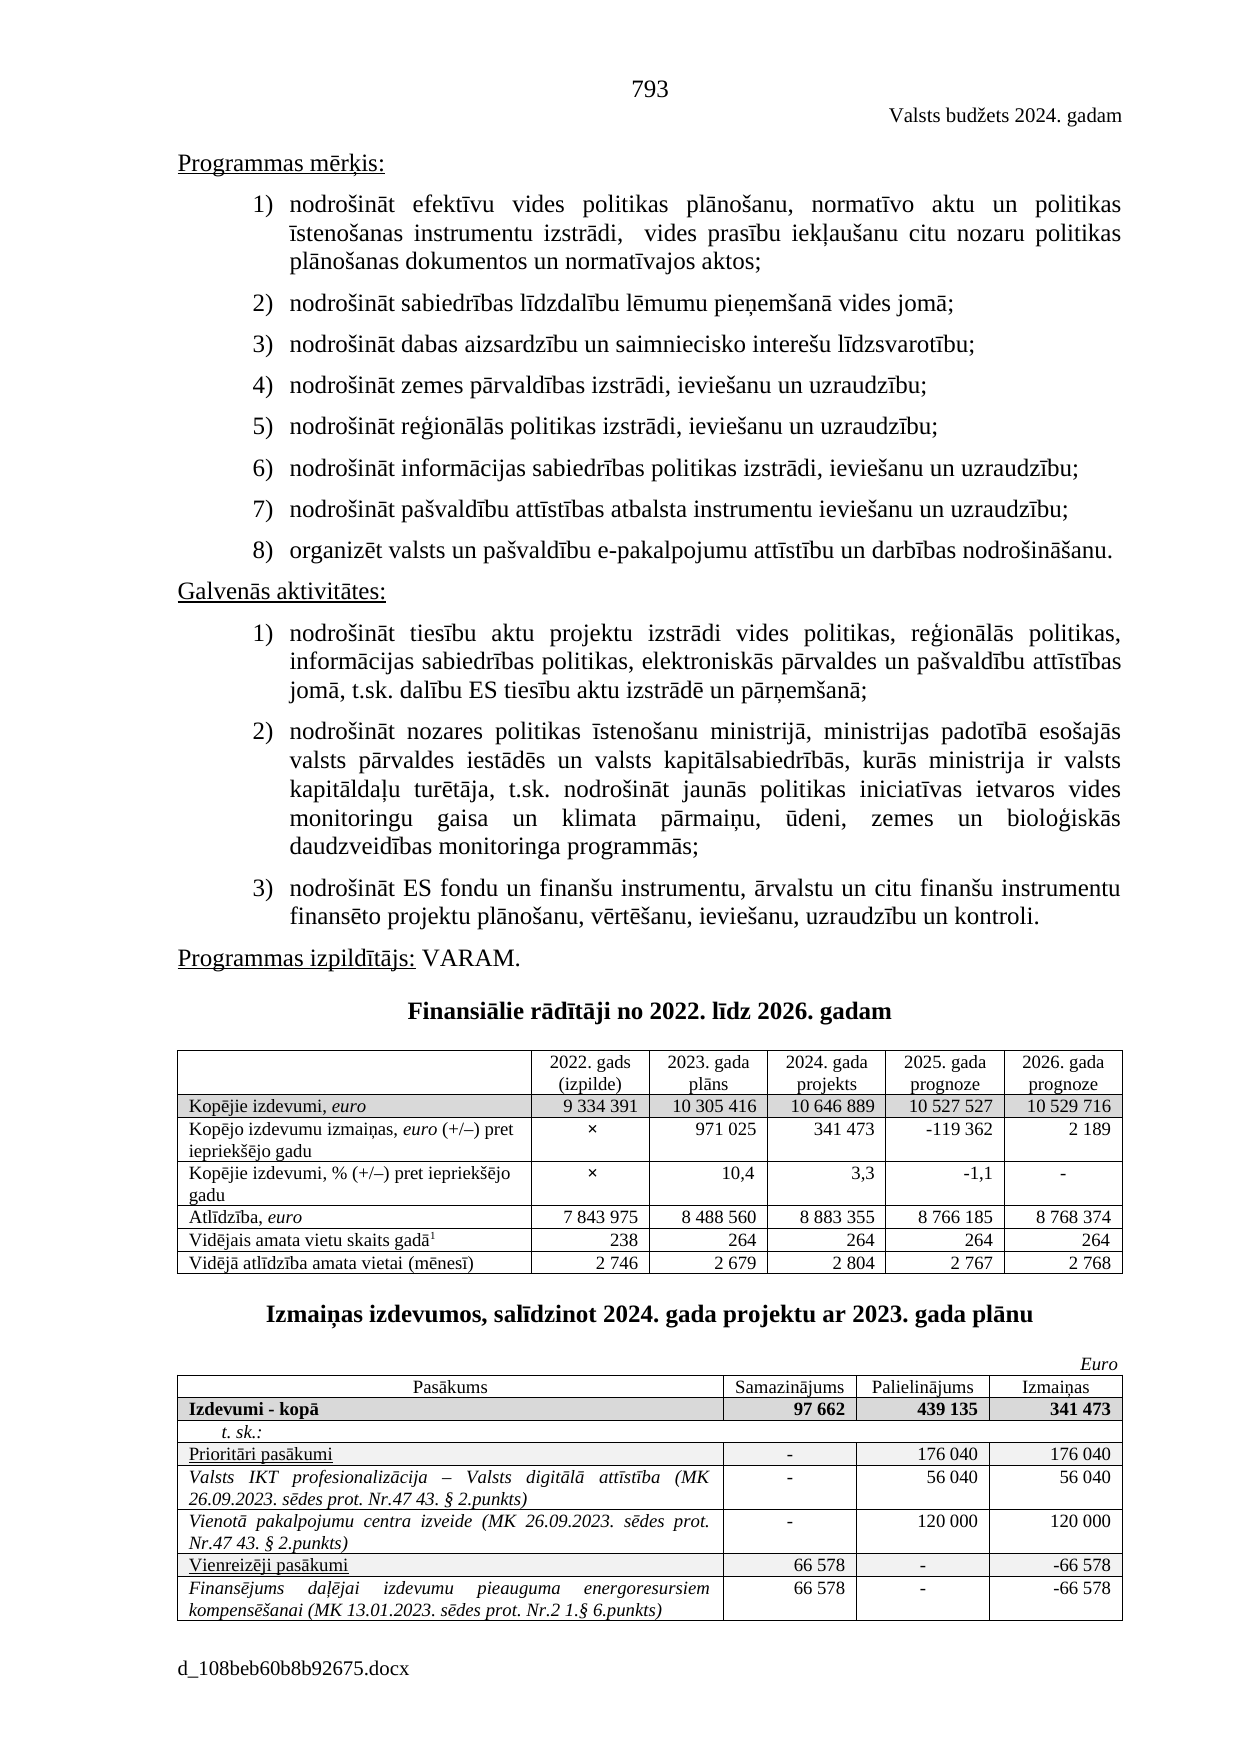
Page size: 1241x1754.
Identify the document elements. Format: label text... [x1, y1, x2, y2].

list nodrošināt pašvaldību attīstības atbalsta instrumentu ieviešanu un uzraudzību; [252, 494, 1122, 523]
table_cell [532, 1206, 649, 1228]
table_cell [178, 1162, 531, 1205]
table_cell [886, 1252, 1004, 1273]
text Programmas izpildītājs: VARAM. [177, 943, 1122, 971]
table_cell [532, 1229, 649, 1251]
text Programmas mērķis: [177, 148, 1122, 176]
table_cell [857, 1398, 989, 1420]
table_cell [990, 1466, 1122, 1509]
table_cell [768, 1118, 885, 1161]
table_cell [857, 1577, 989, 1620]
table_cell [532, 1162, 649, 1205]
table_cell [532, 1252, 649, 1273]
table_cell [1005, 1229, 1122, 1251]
list nodrošināt ES fondu un finanšu instrumentu, ārvalstu un citu finanšu instrumentu finansēto projektu plānošanu, vērtēšanu, ieviešanu, uzraudzību un kontroli. [252, 873, 1122, 930]
list nodrošināt reģionālās politikas izstrādi, ieviešanu un uzraudzību; [252, 411, 1122, 440]
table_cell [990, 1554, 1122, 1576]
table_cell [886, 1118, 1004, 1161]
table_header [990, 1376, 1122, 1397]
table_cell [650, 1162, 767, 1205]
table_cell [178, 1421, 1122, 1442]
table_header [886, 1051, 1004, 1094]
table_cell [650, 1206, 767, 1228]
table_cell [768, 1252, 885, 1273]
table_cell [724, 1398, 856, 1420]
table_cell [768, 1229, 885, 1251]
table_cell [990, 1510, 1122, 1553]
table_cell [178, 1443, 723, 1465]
list nodrošināt tiesību aktu projektu izstrādi vides politikas, reģionālās politikas, informācijas sabiedrības politikas, elektroniskās pārvaldes un pašvaldību attīstības jomā, t.sk. dalību ES tiesību aktu izstrādē un pārņemšanā; [252, 618, 1122, 704]
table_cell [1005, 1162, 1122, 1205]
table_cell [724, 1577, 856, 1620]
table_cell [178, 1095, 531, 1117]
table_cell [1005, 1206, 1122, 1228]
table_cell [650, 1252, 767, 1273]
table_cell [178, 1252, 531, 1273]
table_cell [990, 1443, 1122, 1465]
list organizēt valsts un pašvaldību e-pakalpojumu attīstību un darbības nodrošināšanu. [252, 535, 1122, 564]
text Galvenās aktivitātes: [177, 576, 1122, 605]
list nodrošināt informācijas sabiedrības politikas izstrādi, ieviešanu un uzraudzību; [252, 453, 1122, 481]
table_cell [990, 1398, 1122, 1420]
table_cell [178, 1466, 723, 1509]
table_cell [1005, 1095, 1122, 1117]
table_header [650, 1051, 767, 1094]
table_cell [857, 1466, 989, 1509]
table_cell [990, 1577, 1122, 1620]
text Izmaiņas izdevumos, salīdzinot 2024. gada projektu ar 2023. gada plānu [177, 1299, 1122, 1328]
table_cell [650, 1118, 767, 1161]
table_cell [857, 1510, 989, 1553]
list nodrošināt nozares politikas īstenošanu ministrijā, ministrijas padotībā esošajās valsts pārvaldes iestādēs un valsts kapitālsabiedrībās, kurās ministrija ir valsts kapitāldaļu turētāja, t.sk. nodrošināt jaunās politikas iniciatīvas ietvaros vides monitoringu gaisa un klimata pārmaiņu, ūdeni, zemes un bioloģiskās daudzveidības monitoringa programmās; [252, 716, 1122, 860]
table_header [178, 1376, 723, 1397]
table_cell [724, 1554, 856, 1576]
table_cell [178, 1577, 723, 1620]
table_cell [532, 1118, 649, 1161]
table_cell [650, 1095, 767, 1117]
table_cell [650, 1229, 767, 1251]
list nodrošināt sabiedrības līdzdalību lēmumu pieņemšanā vides jomā; [252, 288, 1122, 316]
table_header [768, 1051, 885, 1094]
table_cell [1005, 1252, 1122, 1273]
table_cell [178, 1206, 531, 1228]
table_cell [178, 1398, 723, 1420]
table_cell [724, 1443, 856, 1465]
text Finansiālie rādītāji no 2022. līdz 2026. gadam [177, 996, 1122, 1025]
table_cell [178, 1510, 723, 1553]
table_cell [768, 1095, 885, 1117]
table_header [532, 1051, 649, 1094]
list nodrošināt dabas aizsardzību un saimniecisko interešu līdzsvarotību; [252, 329, 1122, 358]
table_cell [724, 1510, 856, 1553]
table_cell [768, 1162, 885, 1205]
list nodrošināt zemes pārvaldības izstrādi, ieviešanu un uzraudzību; [252, 370, 1122, 399]
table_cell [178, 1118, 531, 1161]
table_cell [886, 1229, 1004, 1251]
text Euro [1002, 1353, 1122, 1374]
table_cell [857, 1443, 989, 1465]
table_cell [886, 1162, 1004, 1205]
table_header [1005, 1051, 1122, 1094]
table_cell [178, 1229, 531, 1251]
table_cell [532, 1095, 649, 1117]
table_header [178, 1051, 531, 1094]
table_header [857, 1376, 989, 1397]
list nodrošināt efektīvu vides politikas plānošanu, normatīvo aktu un politikas īstenošanas instrumentu izstrādi, vides prasību iekļaušanu citu nozaru politikas plānošanas dokumentos un normatīvajos aktos; [252, 189, 1122, 275]
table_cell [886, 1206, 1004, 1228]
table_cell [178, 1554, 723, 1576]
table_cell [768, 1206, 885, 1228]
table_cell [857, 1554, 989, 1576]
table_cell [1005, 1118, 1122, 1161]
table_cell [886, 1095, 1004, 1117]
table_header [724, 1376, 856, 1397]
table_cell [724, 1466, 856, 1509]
